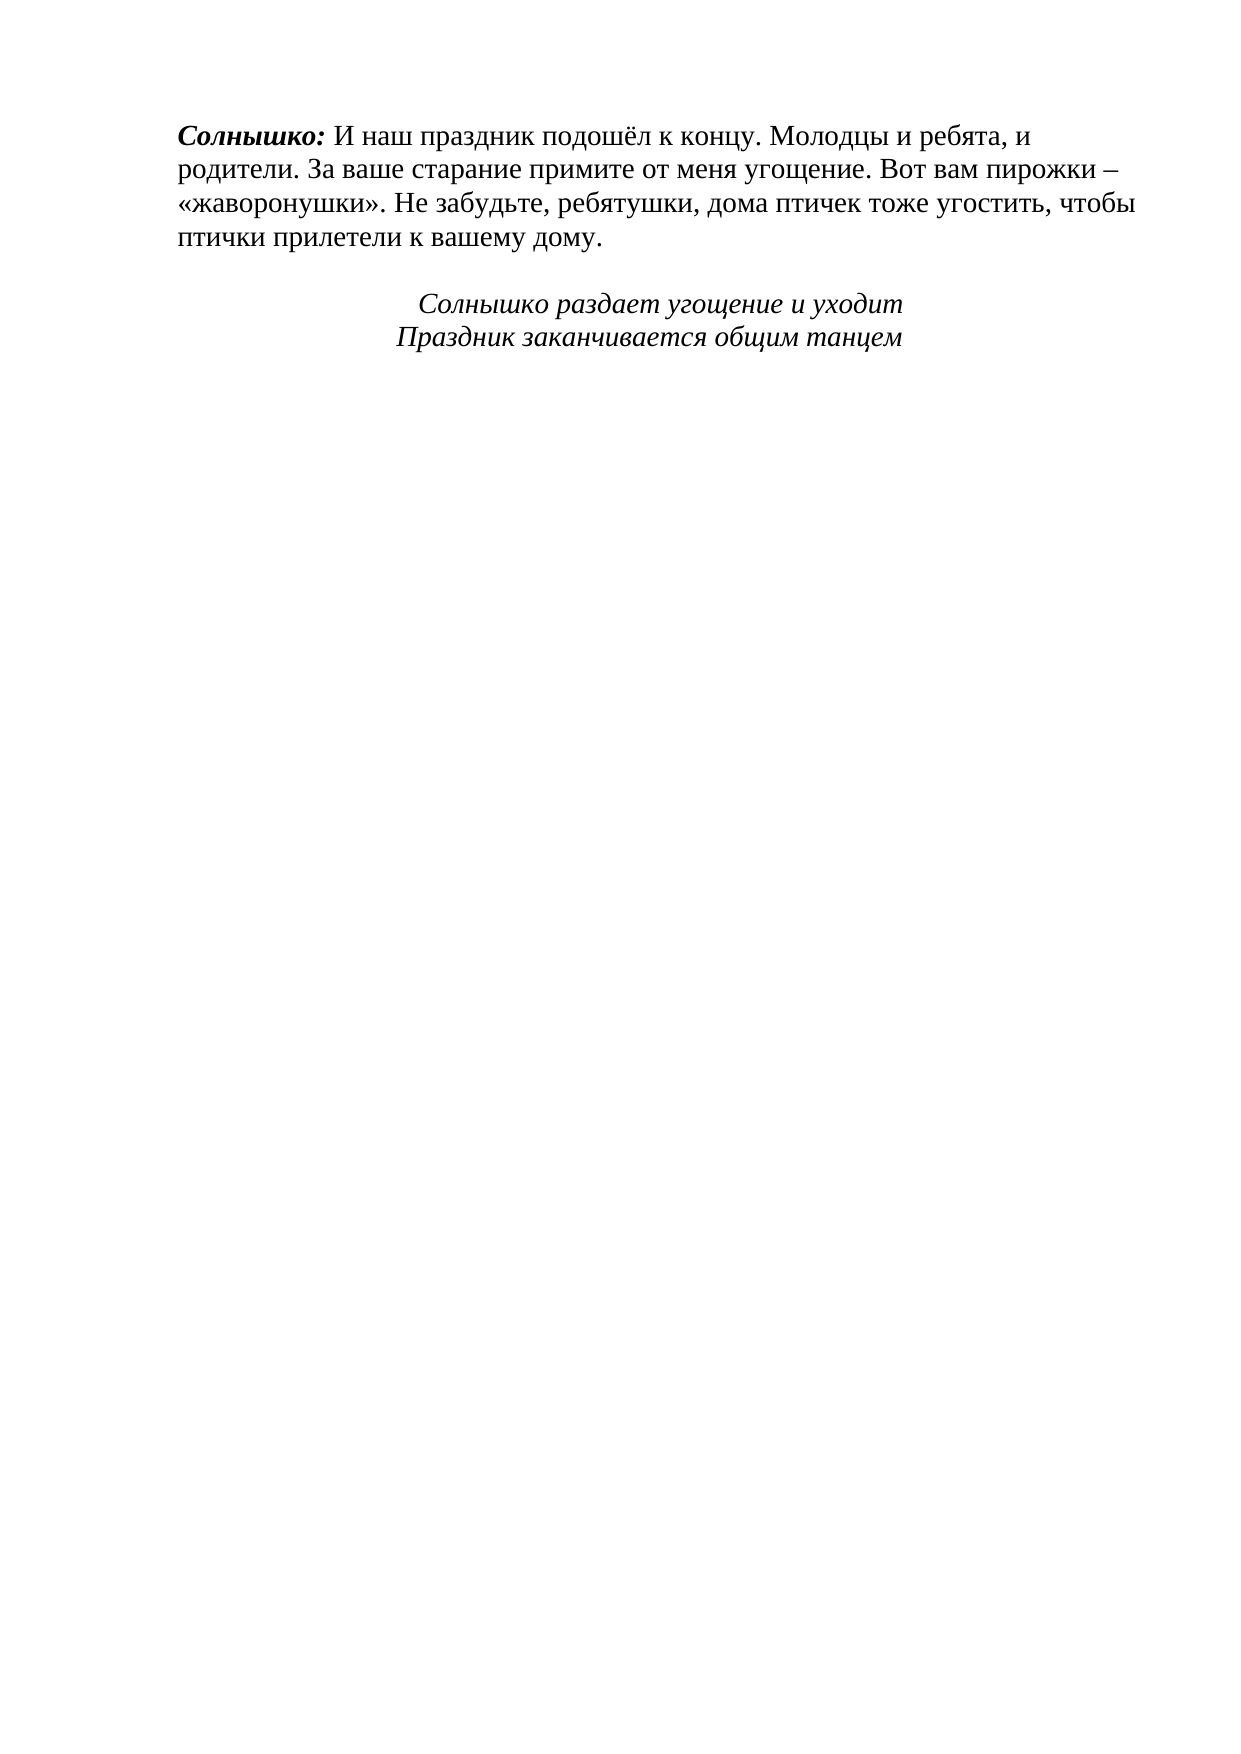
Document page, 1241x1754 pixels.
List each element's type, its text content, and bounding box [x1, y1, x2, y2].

text Праздник заканчивается общим танцем [177, 319, 1152, 353]
text Солнышко: И наш праздник подошёл к концу. Молодцы и ребята, и родители. За ваше старание примите от меня угощение. Вот вам пирожки – «жаворонушки». Не забудьте, ребятушки, дома птичек тоже угостить, чтобы птички прилетели к вашему дому. [177, 118, 1152, 252]
text Солнышко раздает угощение и уходит [177, 252, 1152, 319]
